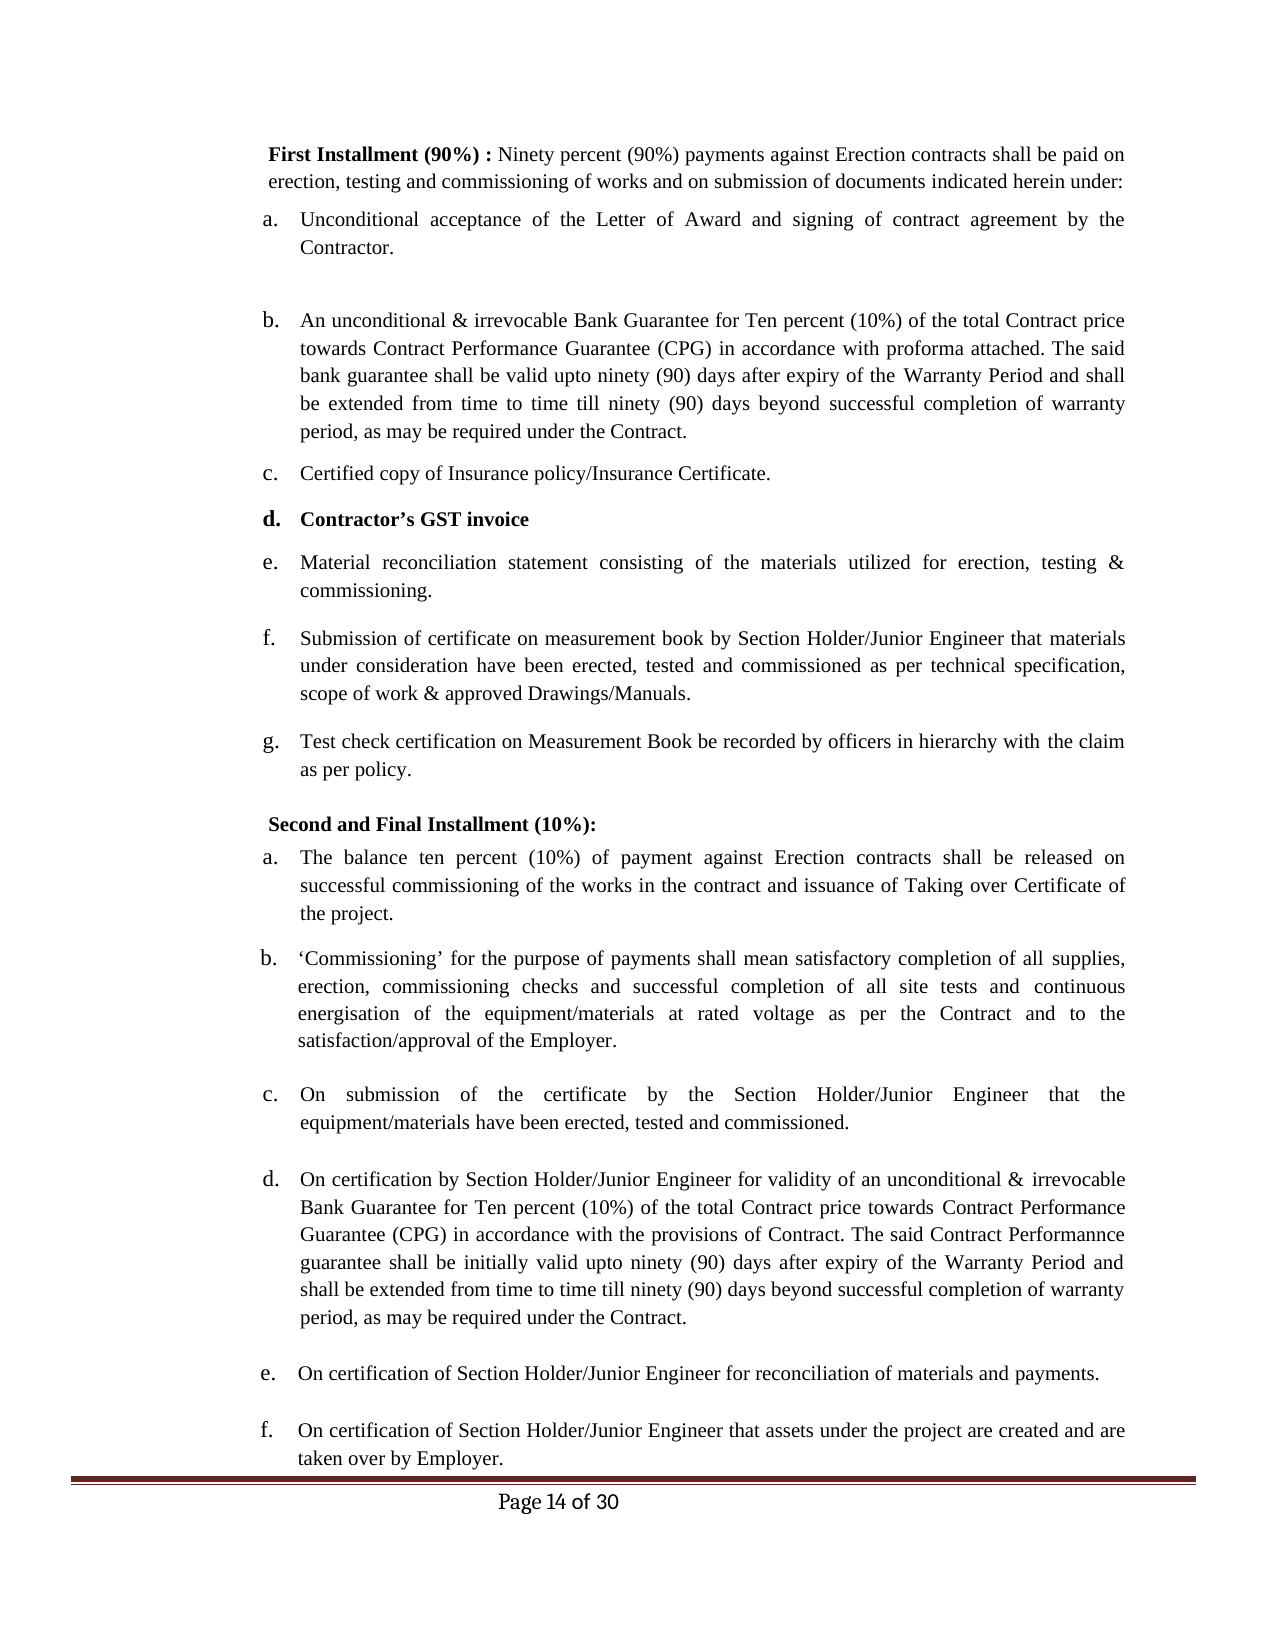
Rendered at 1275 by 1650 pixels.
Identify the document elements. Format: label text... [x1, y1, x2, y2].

list First Installment (90%) : Ninety percent (90%) payments against Erection contracts shall be paid on erection, testing and commissioning of works and on submission of documents indicated herein under: [226, 142, 1125, 193]
list Unconditional acceptance of the Letter of Award and signing of contract agreement by the Contractor. [262, 205, 1125, 259]
list On certification of Section Holder/Junior Engineer for reconciliation of materials and payments. [260, 1359, 1125, 1385]
subtitle Second and Final Installment (10%): [223, 812, 1196, 836]
list Certified copy of Insurance policy/Insurance Certificate. [262, 459, 1196, 485]
list Test check certification on Measurement Book be recorded by officers in hierarchy with the claim as per policy. [262, 727, 1125, 781]
list The balance ten percent (10%) of payment against Erection contracts shall be released on successful commissioning of the works in the contract and issuance of Taking over Certificate of the project. [262, 843, 1126, 925]
list On certification of Section Holder/Junior Engineer that assets under the project are created and are taken over by Employer. [260, 1416, 1125, 1470]
list On submission of the certificate by the Section Holder/Junior Engineer that the equipment/materials have been erected, tested and commissioned. [262, 1080, 1126, 1134]
list An unconditional & irrevocable Bank Guarantee for Ten percent (10%) of the total Contract price towards Contract Performance Guarantee (CPG) in accordance with proforma attached. The said bank guarantee shall be valid upto ninety (90) days after expiry of the Warranty Period and shall be extended from time to time till ninety (90) days beyond successful completion of warranty period, as may be required under the Contract. [262, 306, 1125, 443]
list On certification by Section Holder/Junior Engineer for validity of an unconditional & irrevocable Bank Guarantee for Ten percent (10%) of the total Contract price towards Contract Performance Guarantee (CPG) in accordance with the provisions of Contract. The said Contract Performannce guarantee shall be initially valid upto ninety (90) days after expiry of the Warranty Period and shall be extended from time to time till ninety (90) days beyond successful completion of warranty period, as may be required under the Contract. [262, 1165, 1126, 1329]
list Material reconciliation statement consisting of the materials utilized for erection, testing & commissioning. [262, 548, 1125, 602]
subtitle Contractor’s GST invoice [262, 505, 1196, 532]
list Submission of certificate on measurement book by Section Holder/Junior Engineer that materials under consideration have been erected, tested and commissioned as per technical specification, scope of work & approved Drawings/Manuals. [262, 623, 1126, 705]
list ‘Commissioning’ for the purpose of payments shall mean satisfactory completion of all supplies, erection, commissioning checks and successful completion of all site tests and continuous energisation of the equipment/materials at rated voltage as per the Contract and to the satisfaction/approval of the Employer. [260, 944, 1125, 1052]
